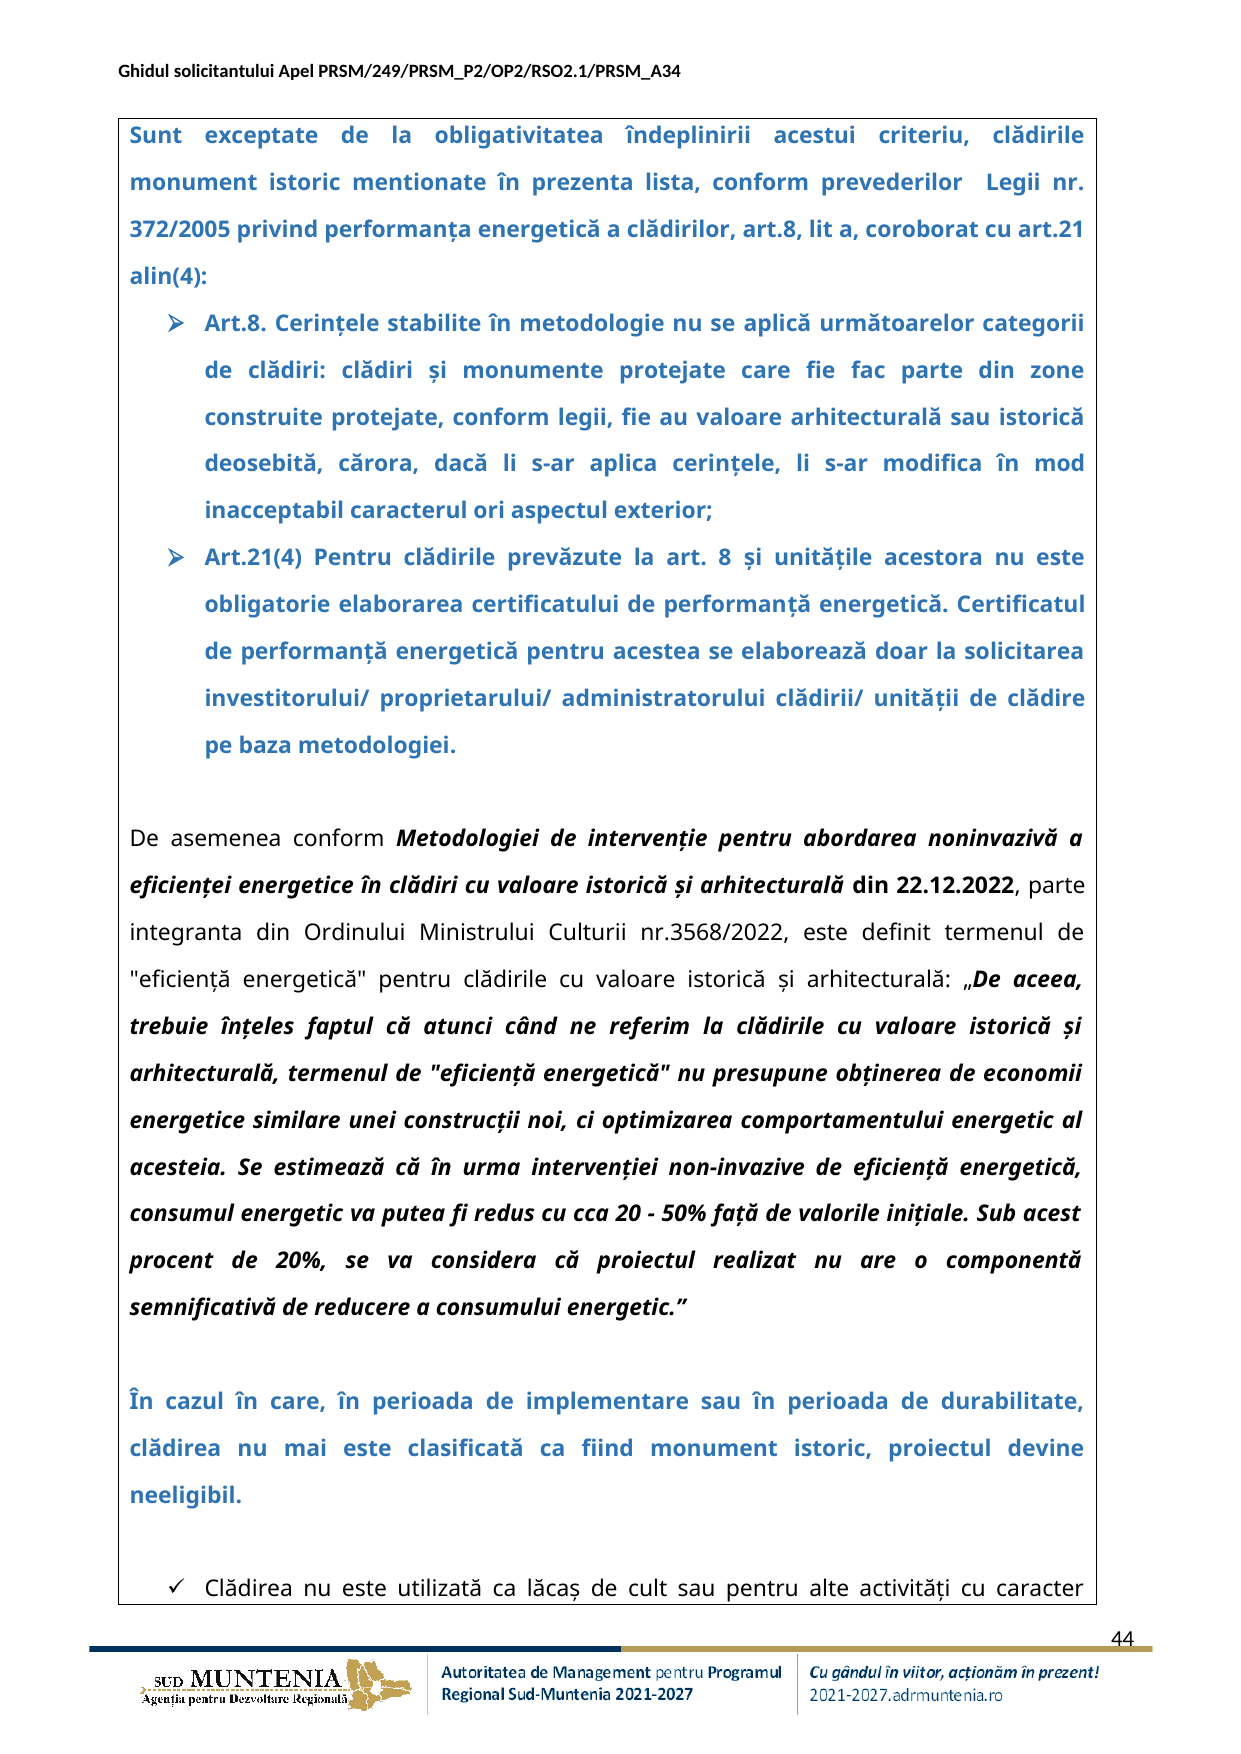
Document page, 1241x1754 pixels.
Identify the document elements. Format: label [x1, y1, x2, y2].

table_header [119, 119, 1096, 1603]
picture [89, 1646, 1153, 1715]
